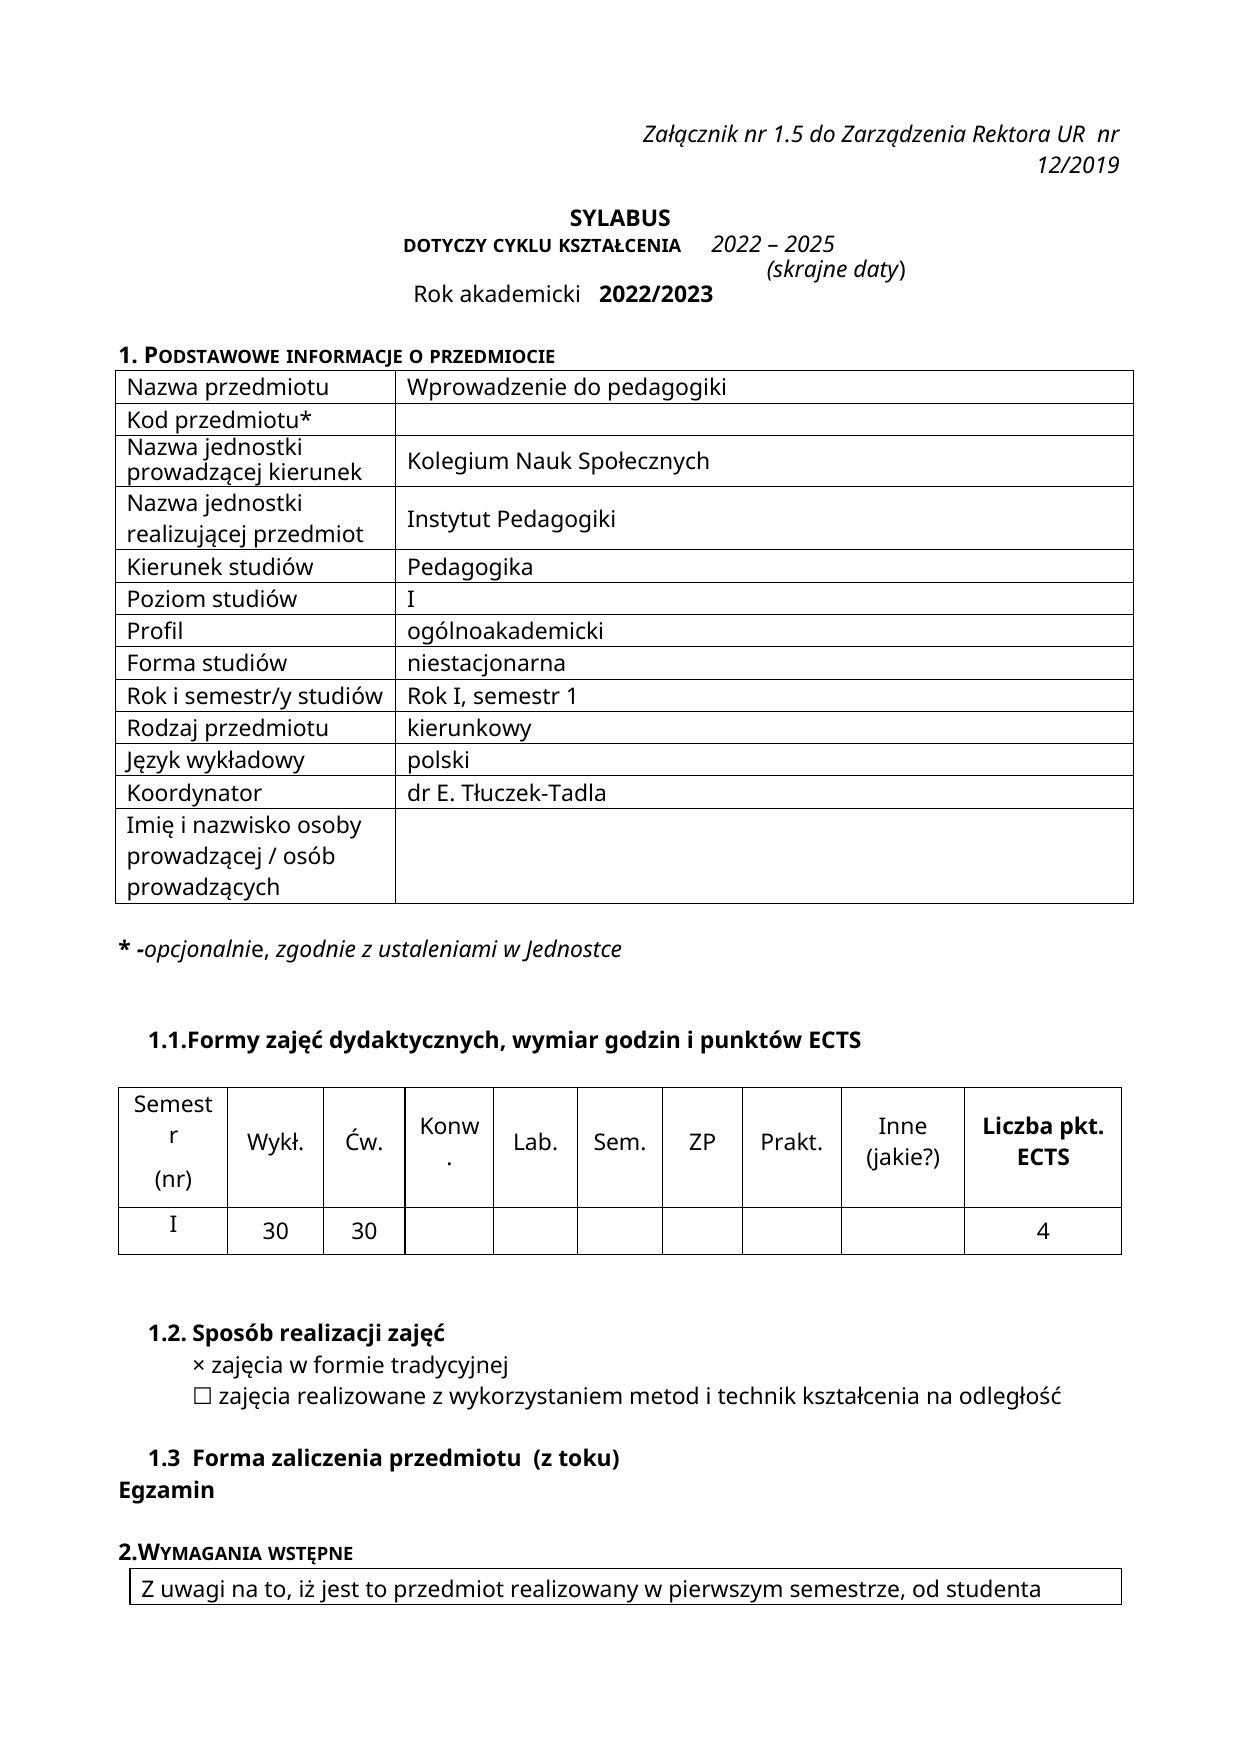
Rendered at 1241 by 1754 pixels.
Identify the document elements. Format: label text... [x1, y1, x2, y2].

table_header Liczba pkt. ECTS [965, 1088, 1121, 1207]
text Egzamin [118, 1474, 1122, 1505]
text * -opcjonalnie, zgodnie z ustaleniami w Jednostce [118, 933, 1122, 964]
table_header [131, 1569, 1121, 1604]
table_header Semestr (nr) [119, 1088, 227, 1207]
table_cell 30 [228, 1208, 323, 1254]
table_cell Imię i nazwisko osoby prowadzącej / osób prowadzących [116, 809, 395, 902]
table_cell 4 [965, 1208, 1121, 1254]
table_header ZP [663, 1088, 742, 1207]
text SYLABUS [118, 201, 1122, 233]
table_cell Profil [116, 615, 395, 646]
table_cell Nazwa jednostki prowadzącej kierunek [116, 436, 395, 486]
text (skrajne daty) [118, 258, 1122, 283]
table_cell Rok i semestr/y studiów [116, 680, 395, 711]
table_cell polski [396, 744, 1133, 775]
table_cell [396, 809, 1133, 902]
table_cell [842, 1208, 964, 1254]
table_header Inne (jakie?) [842, 1088, 964, 1207]
text dotyczy cyklu kształcenia 2022 – 2025 [118, 233, 1122, 258]
table_cell Pedagogika [396, 550, 1133, 582]
table_cell I [119, 1208, 227, 1254]
table_header Konw. [406, 1088, 493, 1207]
table_header Wykł. [228, 1088, 323, 1207]
table_cell [743, 1208, 841, 1254]
table_cell [494, 1208, 577, 1254]
table_cell I [396, 583, 1133, 614]
table_cell Kod przedmiotu* [116, 404, 395, 435]
table_header Ćw. [324, 1088, 404, 1207]
table_cell Forma studiów [116, 647, 395, 678]
text 1. Podstawowe informacje o przedmiocie [118, 339, 1122, 370]
table_cell [396, 404, 1133, 435]
text × zajęcia w formie tradycyjnej [192, 1349, 1122, 1380]
table_cell ogólnoakademicki [396, 615, 1133, 646]
table_header Nazwa przedmiotu [116, 371, 395, 402]
text ☐ zajęcia realizowane z wykorzystaniem metod i technik kształcenia na odległość [192, 1380, 1122, 1411]
table_cell Koordynator [116, 776, 395, 808]
table_cell Instytut Pedagogiki [396, 487, 1133, 549]
text 1.1.Formy zajęć dydaktycznych, wymiar godzin i punktów ECTS [148, 1024, 1122, 1056]
table_header Lab. [494, 1088, 577, 1207]
table_cell Nazwa jednostki realizującej przedmiot [116, 487, 395, 549]
text 1.3 Forma zaliczenia przedmiotu (z toku) [148, 1442, 1122, 1474]
table_cell Kierunek studiów [116, 550, 395, 582]
table_cell [663, 1208, 742, 1254]
table_cell Rodzaj przedmiotu [116, 712, 395, 743]
table_cell Poziom studiów [116, 583, 395, 614]
table_header Wprowadzenie do pedagogiki [396, 371, 1133, 402]
table_header Sem. [578, 1088, 662, 1207]
text Załącznik nr 1.5 do Zarządzenia Rektora UR nr 12/2019 [118, 118, 1122, 181]
table_cell Kolegium Nauk Społecznych [396, 436, 1133, 486]
table_cell kierunkowy [396, 712, 1133, 743]
text 1.2. Sposób realizacji zajęć [148, 1317, 1122, 1349]
table_cell niestacjonarna [396, 647, 1133, 678]
table_header Prakt. [743, 1088, 841, 1207]
table_cell 30 [324, 1208, 404, 1254]
table_cell Język wykładowy [116, 744, 395, 775]
table_cell [578, 1208, 662, 1254]
text Rok akademicki 2022/2023 [118, 283, 1122, 308]
table_cell Rok I, semestr 1 [396, 680, 1133, 711]
table_cell dr E. Tłuczek-Tadla [396, 776, 1133, 808]
table_cell [406, 1208, 493, 1254]
text 2.Wymagania wstępne [118, 1536, 1122, 1567]
